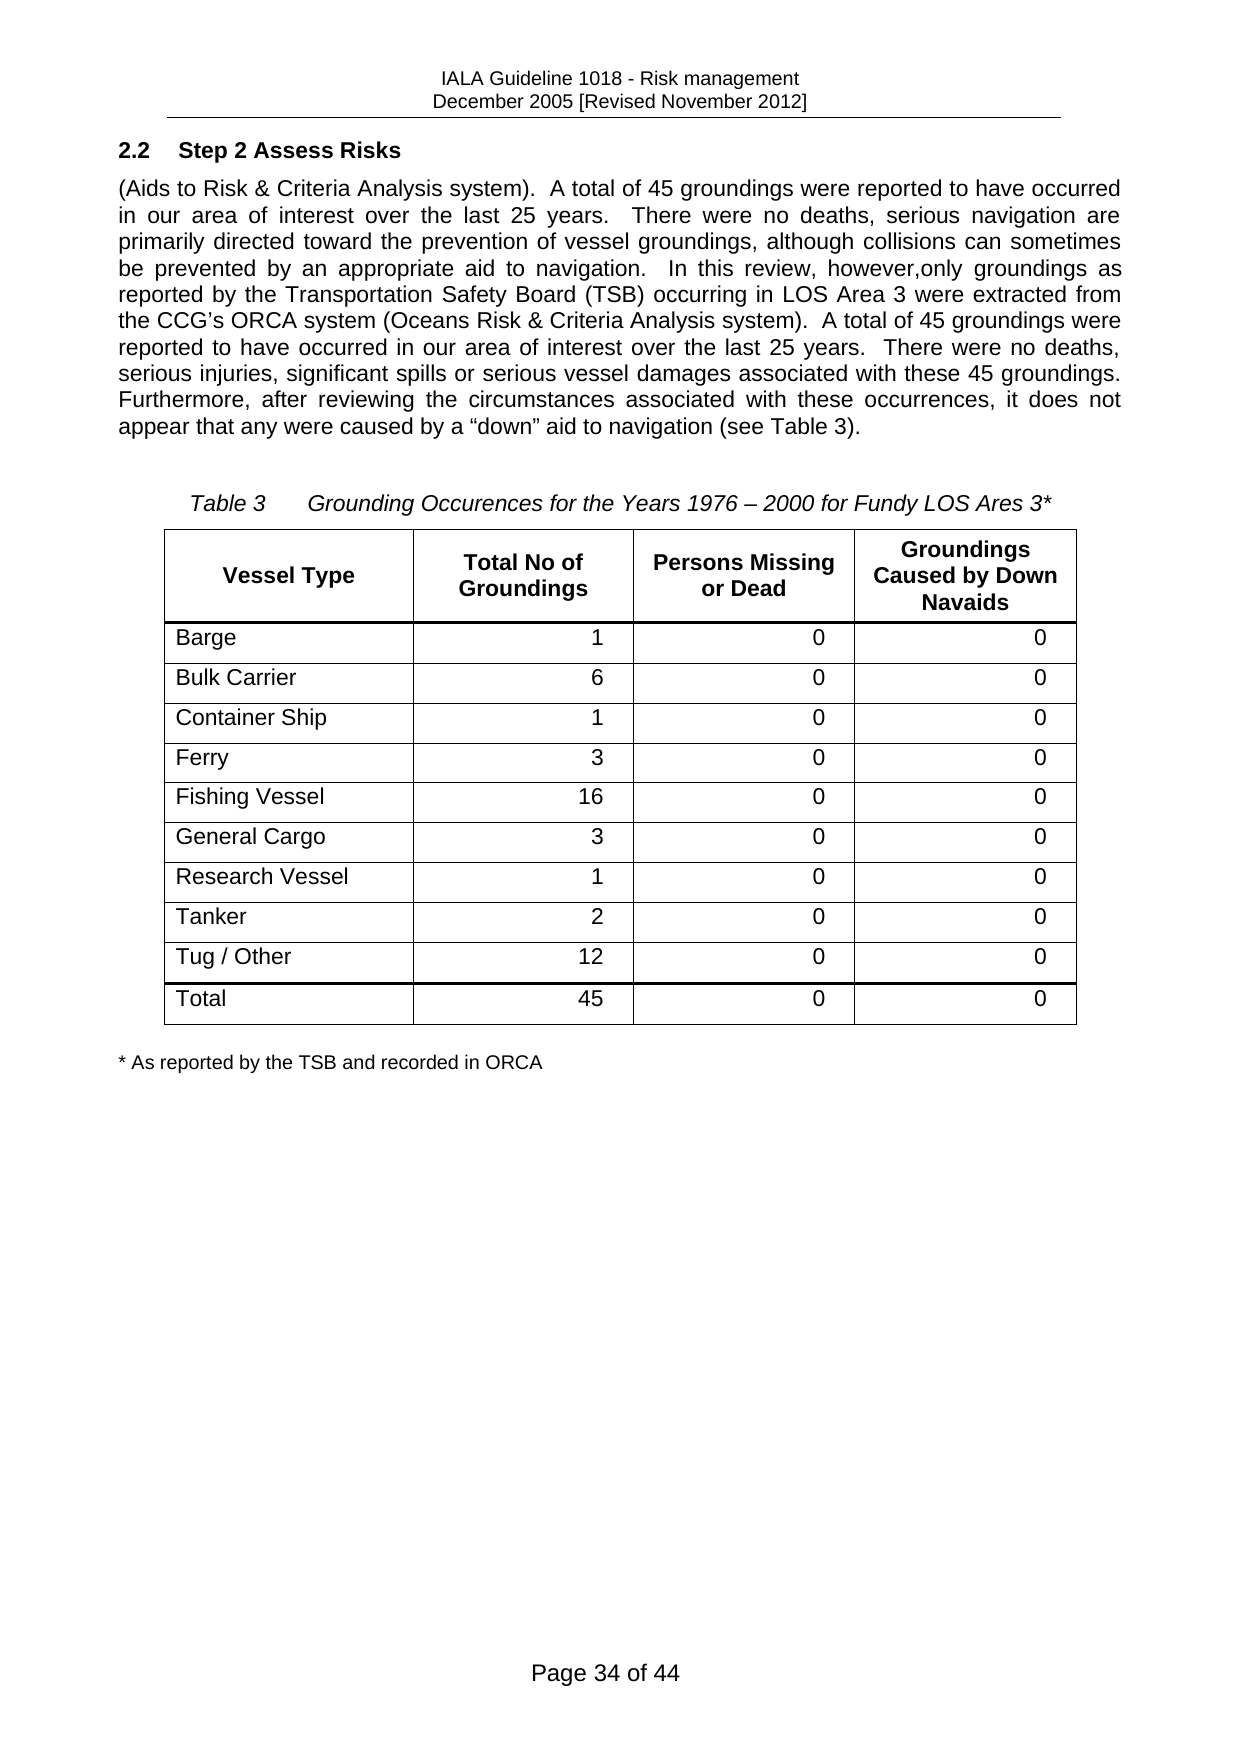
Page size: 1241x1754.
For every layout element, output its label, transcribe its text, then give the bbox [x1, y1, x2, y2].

table_cell 0 [855, 664, 1076, 702]
table_cell 6 [414, 664, 633, 702]
table_cell 0 [634, 783, 854, 822]
table_header Persons Missing or Dead [634, 530, 854, 621]
table_cell Tanker [165, 903, 413, 942]
table_cell Fishing Vessel [165, 783, 413, 822]
table_cell 1 [414, 704, 633, 742]
table_cell 0 [634, 823, 854, 862]
table_cell 0 [855, 943, 1076, 982]
table_header Groundings Caused by Down Navaids [855, 530, 1076, 621]
table_cell 0 [634, 624, 854, 663]
table_cell Barge [165, 624, 413, 663]
table_cell 0 [634, 664, 854, 702]
table_cell 12 [414, 943, 633, 982]
text (Aids to Risk & Criteria Analysis system). A total of 45 groundings were reported to have occurred in our area of interest over the last 25 years. There were no deaths, serious navigation are primarily directed toward the prevention of vessel groundings, although collisions can sometimes be prevented by an appropriate aid to navigation. In this review, however,only groundings as reported by the Transportation Safety Board (TSB) occurring in LOS Area 3 were extracted from the CCG’s ORCA system (Oceans Risk & Criteria Analysis system). A total of 45 groundings were reported to have occurred in our area of interest over the last 25 years. There were no deaths, serious injuries, significant spills or serious vessel damages associated with these 45 groundings. Furthermore, after reviewing the circumstances associated with these occurrences, it does not appear that any were caused by a “down” aid to navigation (see Table 3). [118, 175, 1122, 439]
table_cell 0 [855, 823, 1076, 862]
text * As reported by the TSB and recorded in ORCA [118, 1051, 1122, 1074]
table_cell Container Ship [165, 704, 413, 742]
table_cell 0 [634, 863, 854, 902]
table_cell 3 [414, 823, 633, 862]
table_cell 0 [855, 704, 1076, 742]
table_cell 0 [855, 903, 1076, 942]
table_cell 0 [855, 624, 1076, 663]
table_cell 0 [855, 985, 1076, 1024]
table_cell General Cargo [165, 823, 413, 862]
table_cell 45 [414, 985, 633, 1024]
table_cell Ferry [165, 744, 413, 782]
table_cell 1 [414, 624, 633, 663]
table_cell 0 [634, 943, 854, 982]
table_cell 1 [414, 863, 633, 902]
subtitle Step 2 Assess Risks [118, 137, 1122, 163]
table_cell 0 [634, 744, 854, 782]
table_cell 0 [634, 985, 854, 1024]
text Grounding Occurences for the Years 1976 – 2000 for Fundy LOS Ares 3* [118, 490, 1122, 517]
table_header Total No of Groundings [414, 530, 633, 621]
table_cell Research Vessel [165, 863, 413, 902]
table_cell Tug / Other [165, 943, 413, 982]
table_cell Total [165, 985, 413, 1024]
table_cell 0 [634, 704, 854, 742]
table_cell 16 [414, 783, 633, 822]
table_cell 0 [634, 903, 854, 942]
table_cell 2 [414, 903, 633, 942]
table_header Vessel Type [165, 530, 413, 621]
table_cell 0 [855, 863, 1076, 902]
table_cell 3 [414, 744, 633, 782]
table_cell 0 [855, 783, 1076, 822]
table_cell 0 [855, 744, 1076, 782]
table_cell Bulk Carrier [165, 664, 413, 702]
